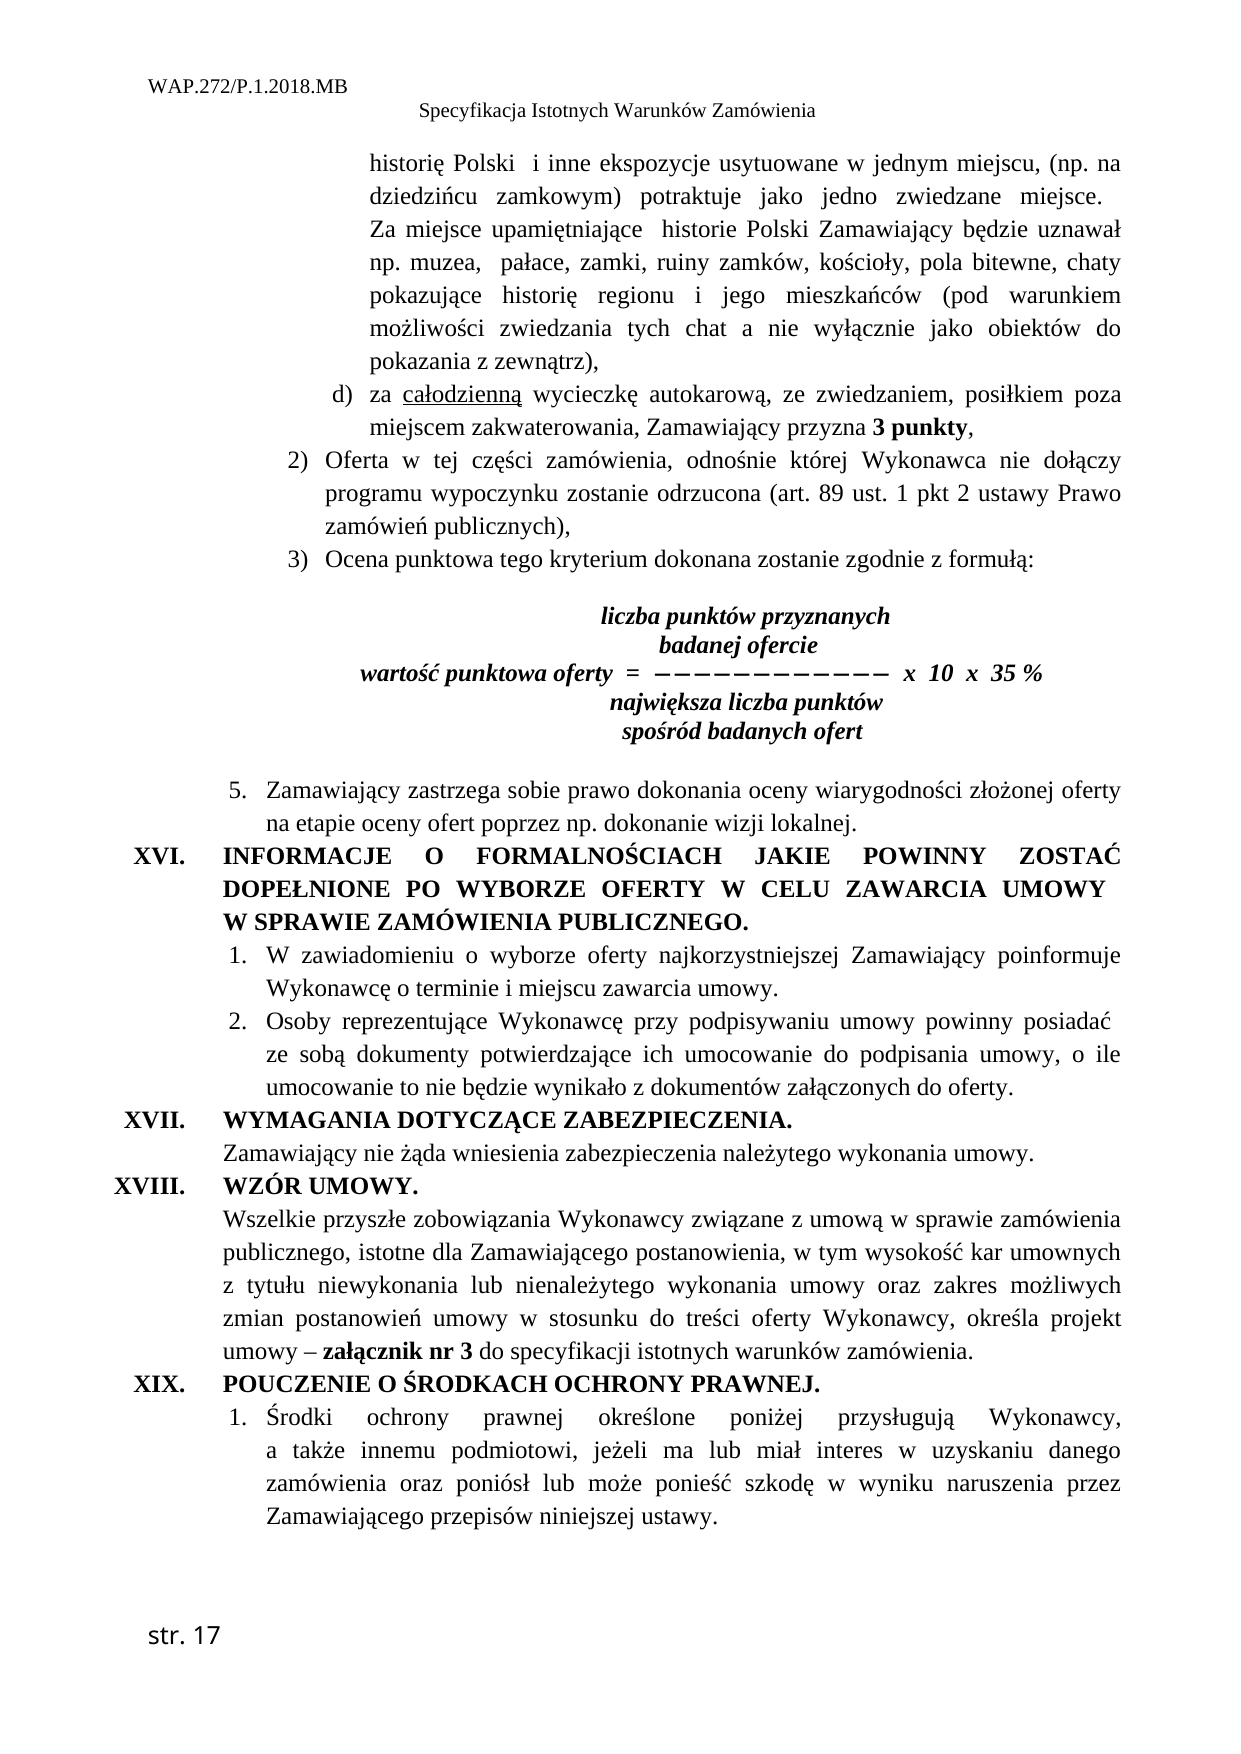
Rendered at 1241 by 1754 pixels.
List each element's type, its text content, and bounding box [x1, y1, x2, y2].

list INFORMACJE O FORMALNOŚCIACH JAKIE POWINNY ZOSTAĆ DOPEŁNIONE PO WYBORZE OFERTY W CELU ZAWARCIA UMOWY W SPRAWIE ZAMÓWIENIA PUBLICZNEGO. [185, 841, 1122, 936]
list Osoby reprezentujące Wykonawcę przy podpisywaniu umowy powinny posiadać ze sobą dokumenty potwierdzające ich umocowanie do podpisania umowy, o ile umocowanie to nie będzie wynikało z dokumentów załączonych do oferty. [228, 1006, 1122, 1101]
list POUCZENIE O ŚRODKACH OCHRONY PRAWNEJ. [185, 1369, 1122, 1398]
list spośród badanych ofert [298, 716, 1122, 745]
list za całodzienną wycieczkę autokarową, ze zwiedzaniem, posiłkiem poza miejscem zakwaterowania, Zamawiający przyzna 3 punkty, [332, 379, 1122, 441]
list Ocena punktowa tego kryterium dokonana zostanie zgodnie z formułą: [287, 544, 1122, 573]
list wartość punktowa oferty = x 10 x 35 % [298, 658, 1122, 687]
list Środki ochrony prawnej określone poniżej przysługują Wykonawcy, a także innemu podmiotowi, jeżeli ma lub miał interes w uzyskaniu danego zamówienia oraz poniósł lub może ponieść szkodę w wyniku naruszenia przez Zamawiającego przepisów niniejszej ustawy. [228, 1402, 1122, 1530]
list Zamawiający nie żąda wniesienia zabezpieczenia należytego wykonania umowy. [223, 1138, 1122, 1167]
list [369, 148, 1122, 374]
list Zamawiający zastrzega sobie prawo dokonania oceny wiarygodności złożonej oferty na etapie oceny ofert poprzez np. dokonanie wizji lokalnej. [228, 775, 1122, 837]
list WYMAGANIA DOTYCZĄCE ZABEZPIECZENIA. [185, 1105, 1122, 1134]
list liczba punktów przyznanych badanej ofercie [590, 601, 1122, 658]
list WZÓR UMOWY. [185, 1171, 1122, 1200]
list Oferta w tej części zamówienia, odnośnie której Wykonawca nie dołączy programu wypoczynku zostanie odrzucona (art. 89 ust. 1 pkt 2 ustawy Prawo zamówień publicznych), [287, 445, 1122, 540]
list W zawiadomieniu o wyborze oferty najkorzystniejszej Zamawiający poinformuje Wykonawcę o terminie i miejscu zawarcia umowy. [228, 940, 1122, 1002]
list największa liczba punktów [298, 687, 1122, 716]
list Wszelkie przyszłe zobowiązania Wykonawcy związane z umową w sprawie zamówienia publicznego, istotne dla Zamawiającego postanowienia, w tym wysokość kar umownych z tytułu niewykonania lub nienależytego wykonania umowy oraz zakres możliwych zmian postanowień umowy w stosunku do treści oferty Wykonawcy, określa projekt umowy – załącznik nr 3 do specyfikacji istotnych warunków zamówienia. [223, 1204, 1122, 1365]
